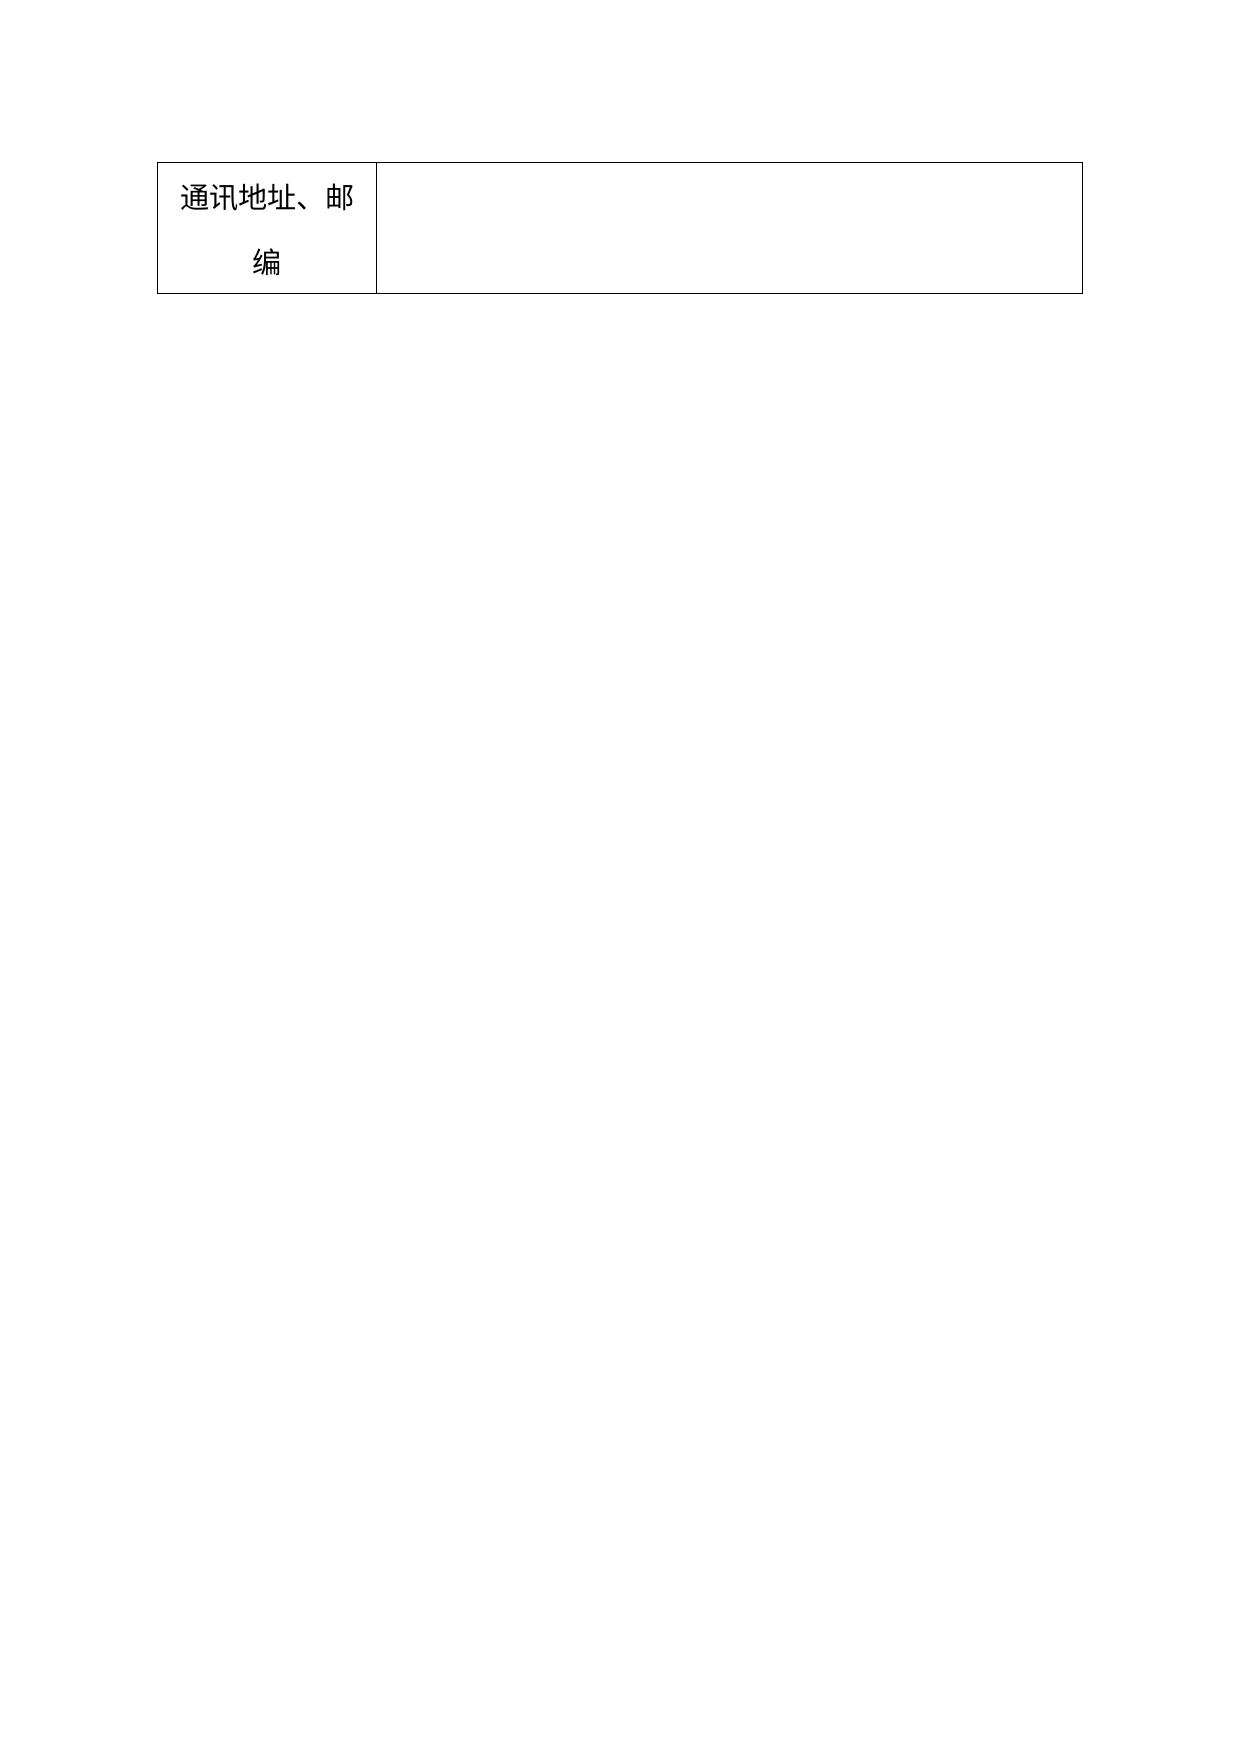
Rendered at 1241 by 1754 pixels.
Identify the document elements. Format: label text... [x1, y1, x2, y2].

table_cell 通讯地址、邮编 [158, 163, 376, 293]
table_cell [377, 163, 1082, 293]
